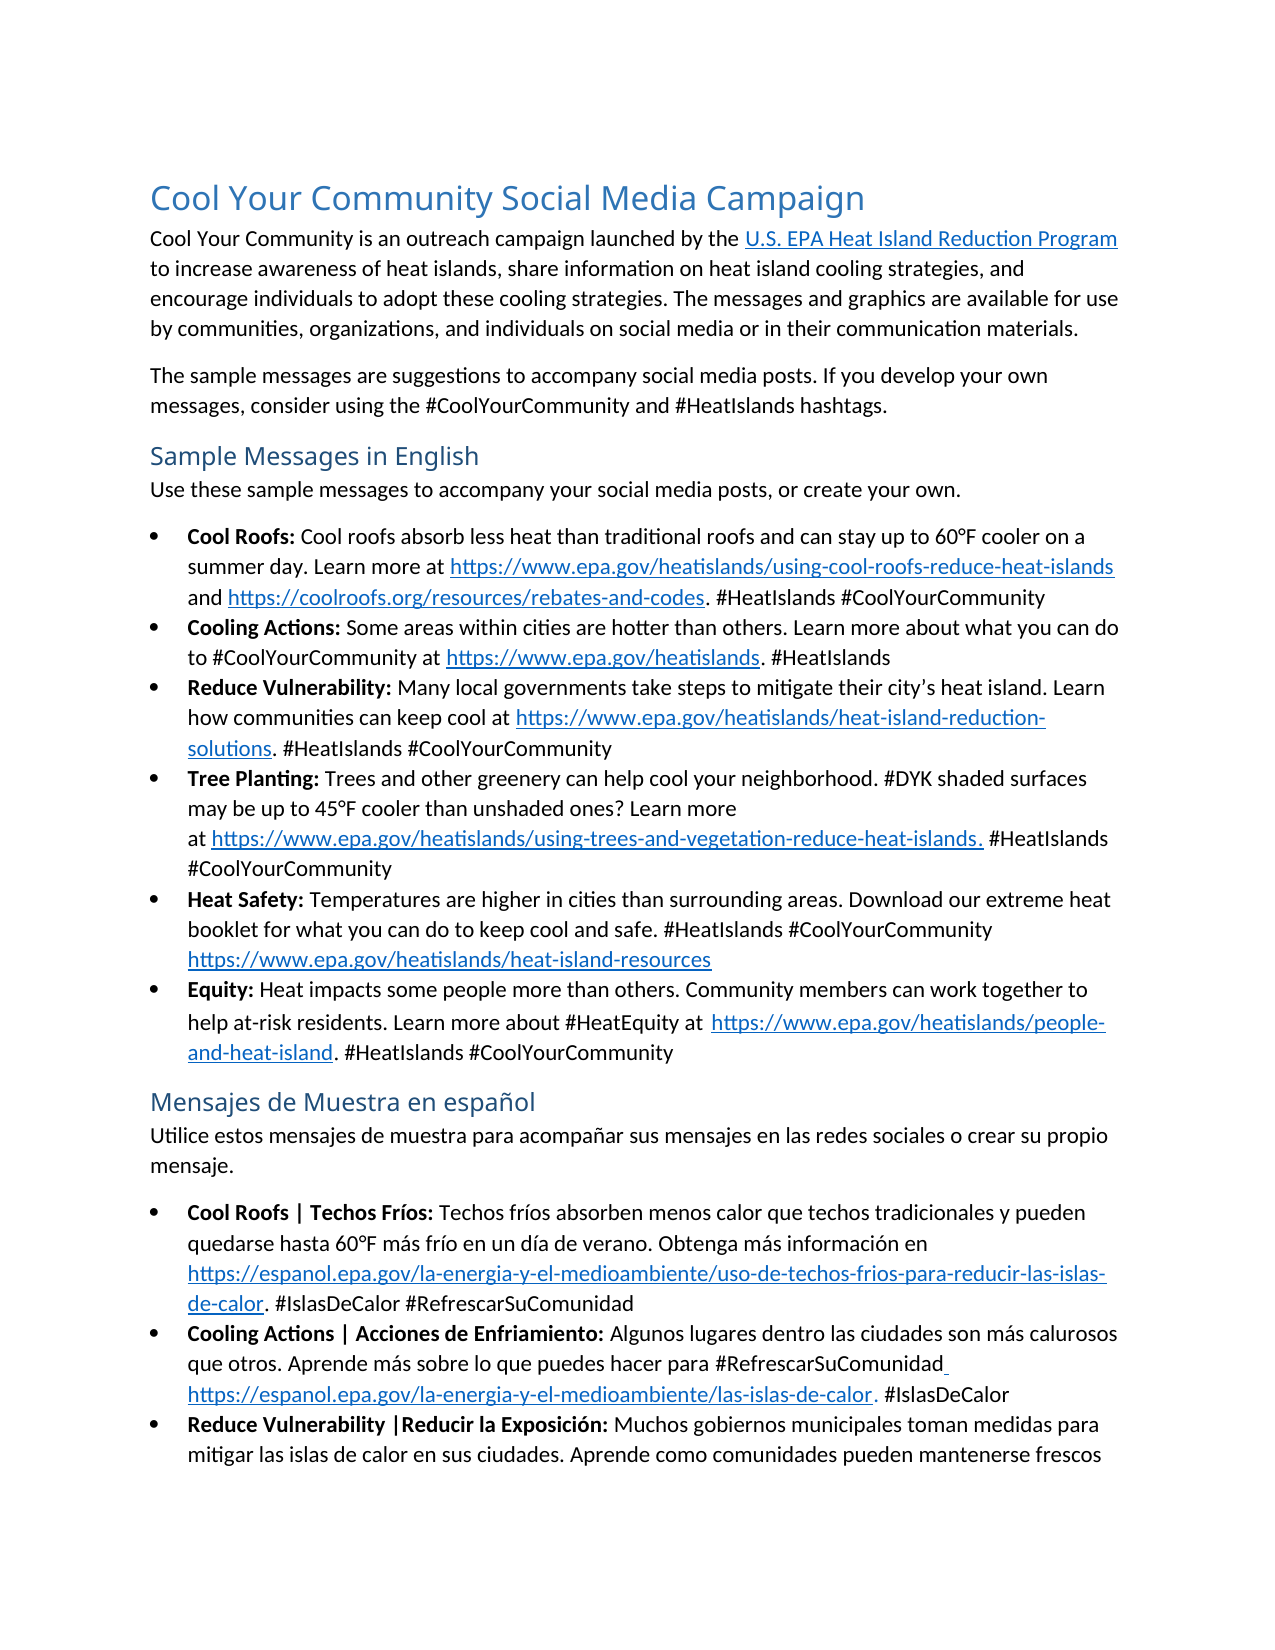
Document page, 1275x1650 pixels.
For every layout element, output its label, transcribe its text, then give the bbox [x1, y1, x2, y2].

list Reduce Vulnerability: Many local governments take steps to mitigate their city’s heat island. Learn how communities can keep cool at https://www.epa.gov/heatislands/heat-island-reduction-solutions. #HeatIslands #CoolYourCommunity [150, 673, 1125, 762]
text Cool Your Community is an outreach campaign launched by the U.S. EPA Heat Island Reduction Program to increase awareness of heat islands, share information on heat island cooling strategies, and encourage individuals to adopt these cooling strategies. The messages and graphics are available for use by communities, organizations, and individuals on social media or in their communication materials. [150, 224, 1125, 343]
list Cooling Actions | Acciones de Enfriamiento: Algunos lugares dentro las ciudades son más calurosos que otros. Aprende más sobre lo que puedes hacer para #RefrescarSuComunidad https://espanol.epa.gov/la-energia-y-el-medioambiente/las-islas-de-calor. #IslasDeCalor [150, 1319, 1125, 1408]
subtitle Mensajes de Muestra en español [150, 1085, 1125, 1119]
list Equity: Heat impacts some people more than others. Community members can work together to help at-risk residents. Learn more about #HeatEquity at https://www.epa.gov/heatislands/people-and-heat-island. #HeatIslands #CoolYourCommunity [150, 975, 1125, 1066]
list Cool Roofs | Techos Fríos: Techos fríos absorben menos calor que techos tradicionales y pueden quedarse hasta 60°F más frío en un día de verano. Obtenga más información en https://espanol.epa.gov/la-energia-y-el-medioambiente/uso-de-techos-frios-para-reducir-las-islas-de-calor. #IslasDeCalor #RefrescarSuComunidad [150, 1198, 1125, 1317]
text Utilice estos mensajes de muestra para acompañar sus mensajes en las redes sociales o crear su propio mensaje. [150, 1121, 1125, 1180]
text The sample messages are suggestions to accompany social media posts. If you develop your own messages, consider using the #CoolYourCommunity and #HeatIslands hashtags. [150, 361, 1125, 420]
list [150, 1410, 1125, 1468]
text Use these sample messages to accompany your social media posts, or create your own. [150, 475, 1125, 503]
subtitle Sample Messages in English [150, 438, 1125, 473]
subtitle Cool Your Community Social Media Campaign [150, 175, 1125, 220]
list Cooling Actions: Some areas within cities are hotter than others. Learn more about what you can do to #CoolYourCommunity at https://www.epa.gov/heatislands. #HeatIslands [150, 613, 1125, 671]
list Tree Planting: Trees and other greenery can help cool your neighborhood. #DYK shaded surfaces may be up to 45°F cooler than unshaded ones? Learn more at https://www.epa.gov/heatislands/using-trees-and-vegetation-reduce-heat-islands. #HeatIslands #CoolYourCommunity [150, 764, 1125, 882]
list Heat Safety: Temperatures are higher in cities than surrounding areas. Download our extreme heat booklet for what you can do to keep cool and safe. #HeatIslands #CoolYourCommunity https://www.epa.gov/heatislands/heat-island-resources [150, 885, 1125, 973]
list Cool Roofs: Cool roofs absorb less heat than traditional roofs and can stay up to 60°F cooler on a summer day. Learn more at https://www.epa.gov/heatislands/using-cool-roofs-reduce-heat-islands and https://coolroofs.org/resources/rebates-and-codes. #HeatIslands #CoolYourCommunity [150, 522, 1125, 611]
